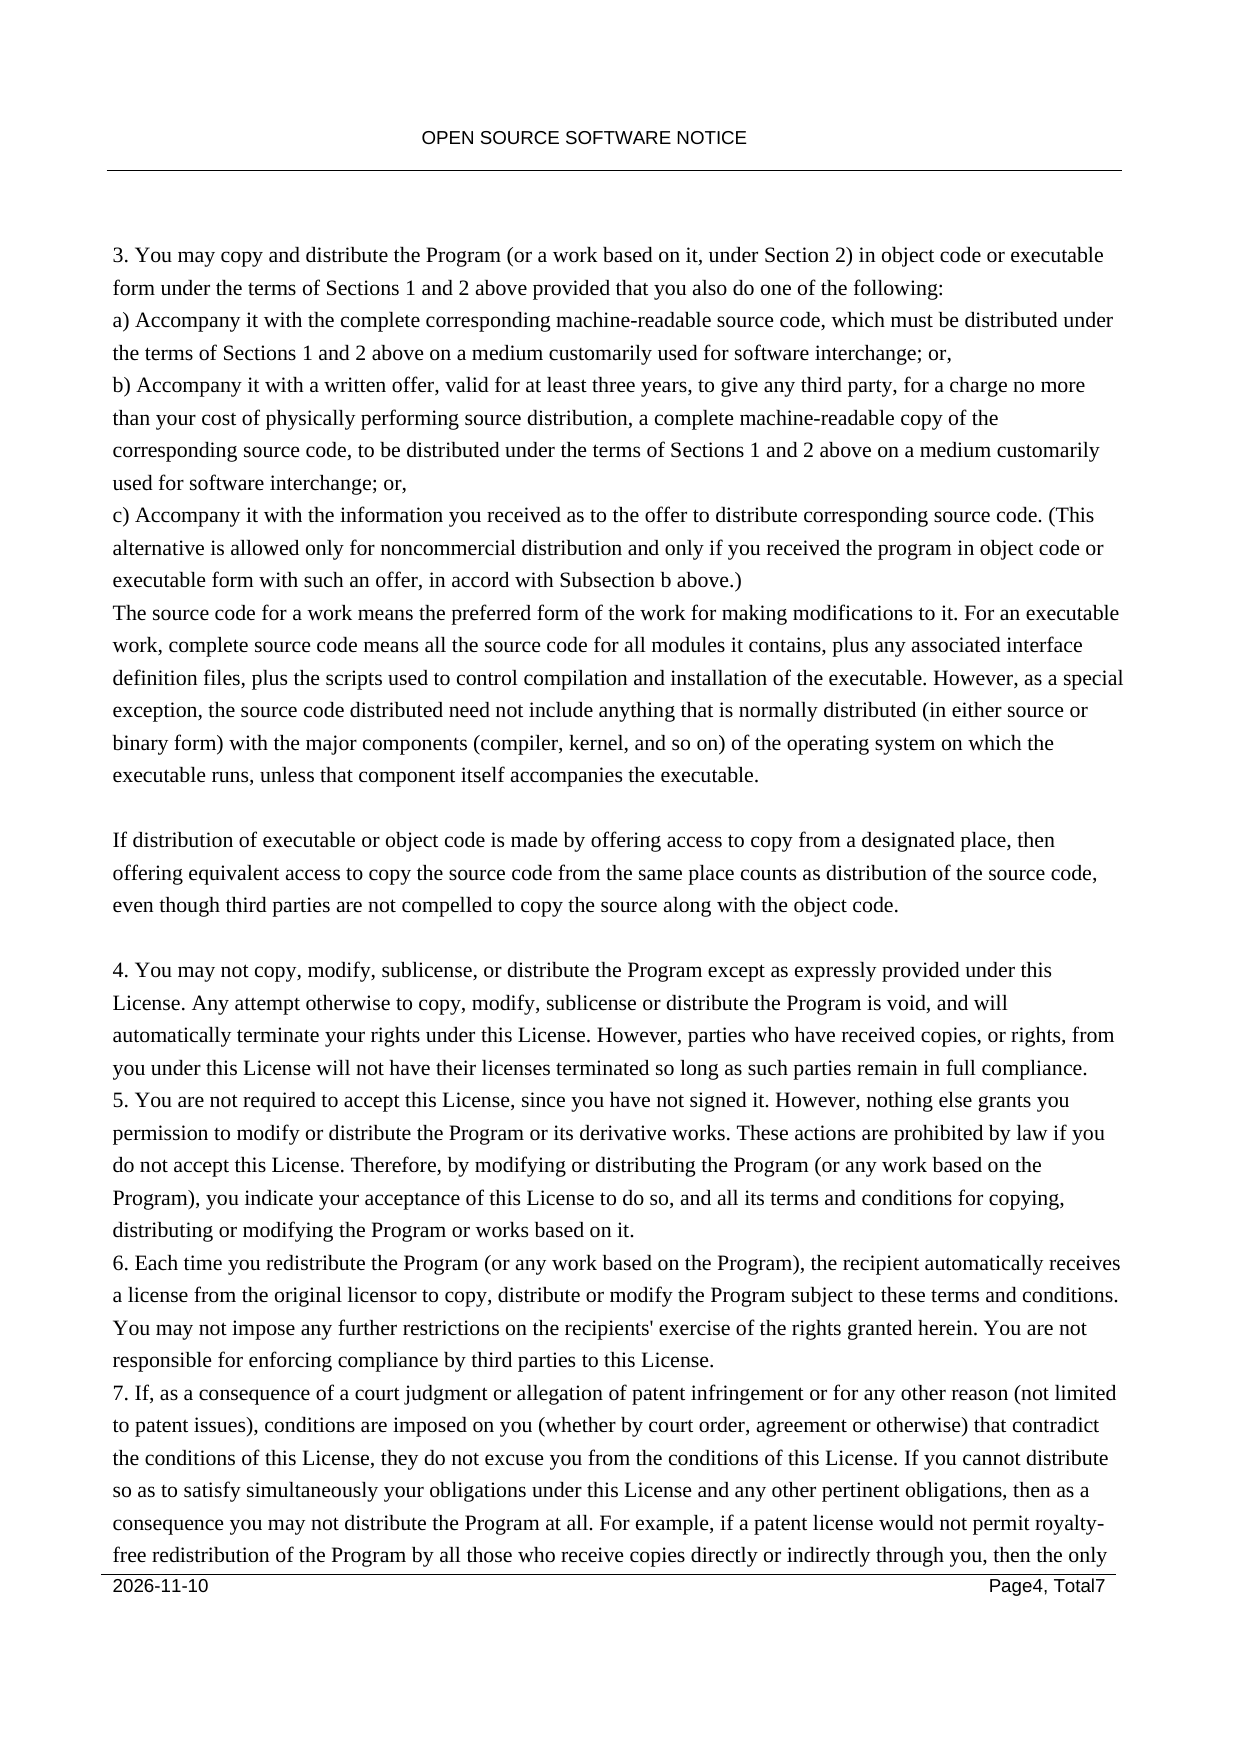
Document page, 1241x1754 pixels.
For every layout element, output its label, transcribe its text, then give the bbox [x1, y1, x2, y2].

text The source code for a work means the preferred form of the work for making modifications to it. For an executable work, complete source code means all the source code for all modules it contains, plus any associated interface definition files, plus the scripts used to control compilation and installation of the executable. However, as a special exception, the source code distributed need not include anything that is normally distributed (in either source or binary form) with the major components (compiler, kernel, and so on) of the operating system on which the executable runs, unless that component itself accompanies the executable. [112, 596, 1128, 791]
text c) Accompany it with the information you received as to the offer to distribute corresponding source code. (This alternative is allowed only for noncommercial distribution and only if you received the program in object code or executable form with such an offer, in accord with Subsection b above.) [112, 499, 1128, 596]
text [112, 1376, 1128, 1571]
text If distribution of executable or object code is made by offering access to copy from a designated place, then offering equivalent access to copy the source code from the same place counts as distribution of the source code, even though third parties are not compelled to copy the source along with the object code. [112, 824, 1128, 921]
text a) Accompany it with the complete corresponding machine-readable source code, which must be distributed under the terms of Sections 1 and 2 above on a medium customarily used for software interchange; or, [112, 304, 1128, 369]
text 6. Each time you redistribute the Program (or any work based on the Program), the recipient automatically receives a license from the original licensor to copy, distribute or modify the Program subject to these terms and conditions. You may not impose any further restrictions on the recipients' exercise of the rights granted herein. You are not responsible for enforcing compliance by third parties to this License. [112, 1246, 1128, 1376]
text 4. You may not copy, modify, sublicense, or distribute the Program except as expressly provided under this License. Any attempt otherwise to copy, modify, sublicense or distribute the Program is void, and will automatically terminate your rights under this License. However, parties who have received copies, or rights, from you under this License will not have their licenses terminated so long as such parties remain in full compliance. [112, 954, 1128, 1084]
text 3. You may copy and distribute the Program (or a work based on it, under Section 2) in object code or executable form under the terms of Sections 1 and 2 above provided that you also do one of the following: [112, 239, 1128, 304]
text 5. You are not required to accept this License, since you have not signed it. However, nothing else grants you permission to modify or distribute the Program or its derivative works. These actions are prohibited by law if you do not accept this License. Therefore, by modifying or distributing the Program (or any work based on the Program), you indicate your acceptance of this License to do so, and all its terms and conditions for copying, distributing or modifying the Program or works based on it. [112, 1084, 1128, 1246]
text b) Accompany it with a written offer, valid for at least three years, to give any third party, for a charge no more than your cost of physically performing source distribution, a complete machine-readable copy of the corresponding source code, to be distributed under the terms of Sections 1 and 2 above on a medium customarily used for software interchange; or, [112, 369, 1128, 499]
